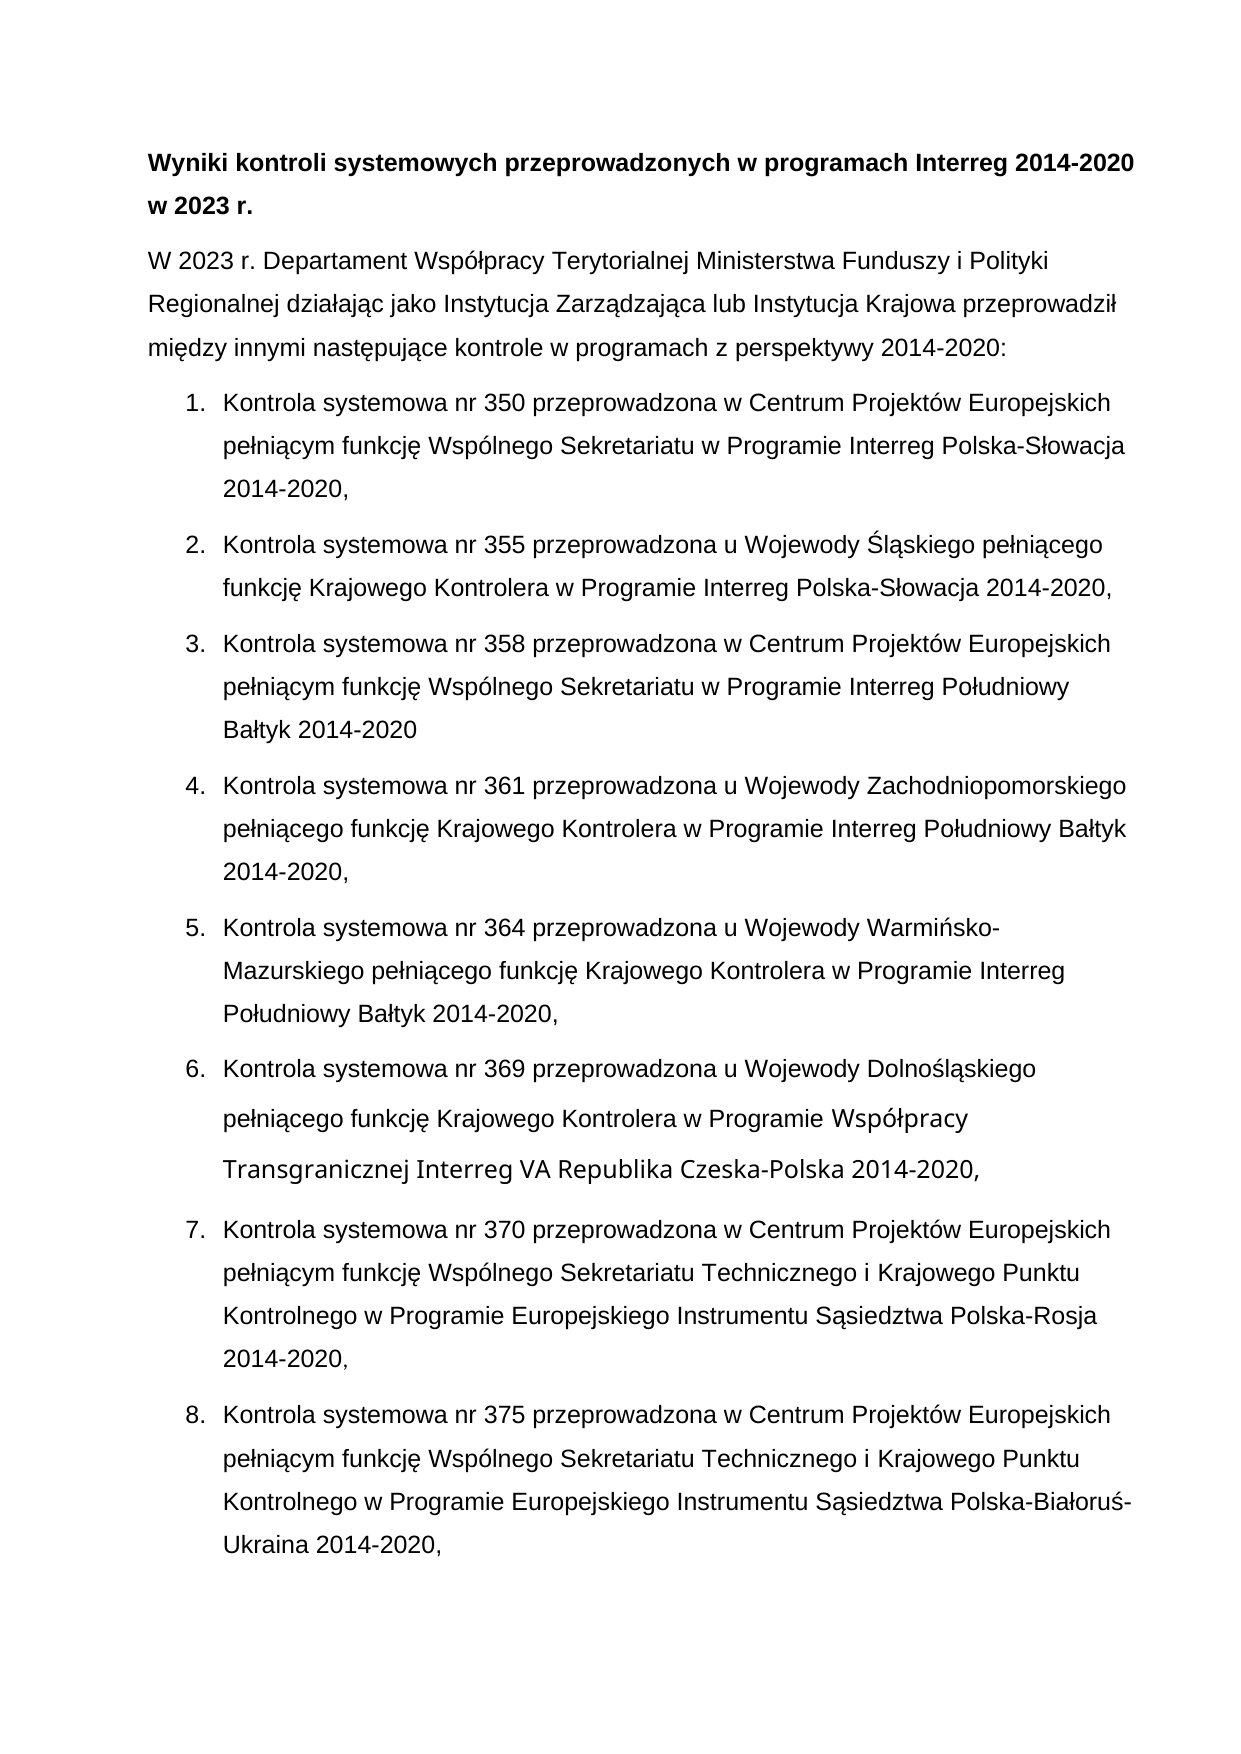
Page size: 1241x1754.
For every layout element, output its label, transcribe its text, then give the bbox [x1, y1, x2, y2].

text Wyniki kontroli systemowych przeprowadzonych w programach Interreg 2014-2020 w 2023 r. [148, 148, 1137, 219]
list Kontrola systemowa nr 375 przeprowadzona w Centrum Projektów Europejskich pełniącym funkcję Wspólnego Sekretariatu Technicznego i Krajowego Punktu Kontrolnego w Programie Europejskiego Instrumentu Sąsiedztwa Polska-Białoruś-Ukraina 2014-2020, [185, 1400, 1137, 1558]
text W 2023 r. Departament Współpracy Terytorialnej Ministerstwa Funduszy i Polityki Regionalnej działając jako Instytucja Zarządzająca lub Instytucja Krajowa przeprowadził między innymi następujące kontrole w programach z perspektywy 2014-2020: [148, 246, 1137, 361]
list Kontrola systemowa nr 369 przeprowadzona u Wojewody Dolnośląskiego pełniącego funkcję Krajowego Kontrolera w Programie Współpracy Transgranicznej Interreg VA Republika Czeska-Polska 2014-2020, [185, 1054, 1137, 1185]
list Kontrola systemowa nr 364 przeprowadzona u Wojewody Warmińsko-Mazurskiego pełniącego funkcję Krajowego Kontrolera w Programie Interreg Południowy Bałtyk 2014-2020, [185, 913, 1137, 1028]
list Kontrola systemowa nr 355 przeprowadzona u Wojewody Śląskiego pełniącego funkcję Krajowego Kontrolera w Programie Interreg Polska-Słowacja 2014-2020, [185, 530, 1137, 602]
list Kontrola systemowa nr 350 przeprowadzona w Centrum Projektów Europejskich pełniącym funkcję Wspólnego Sekretariatu w Programie Interreg Polska-Słowacja 2014-2020, [185, 388, 1137, 503]
list Kontrola systemowa nr 358 przeprowadzona w Centrum Projektów Europejskich pełniącym funkcję Wspólnego Sekretariatu w Programie Interreg Południowy Bałtyk 2014-2020 [185, 629, 1137, 744]
list Kontrola systemowa nr 361 przeprowadzona u Wojewody Zachodniopomorskiego pełniącego funkcję Krajowego Kontrolera w Programie Interreg Południowy Bałtyk 2014-2020, [185, 771, 1137, 886]
list Kontrola systemowa nr 370 przeprowadzona w Centrum Projektów Europejskich pełniącym funkcję Wspólnego Sekretariatu Technicznego i Krajowego Punktu Kontrolnego w Programie Europejskiego Instrumentu Sąsiedztwa Polska-Rosja 2014-2020, [185, 1215, 1137, 1373]
